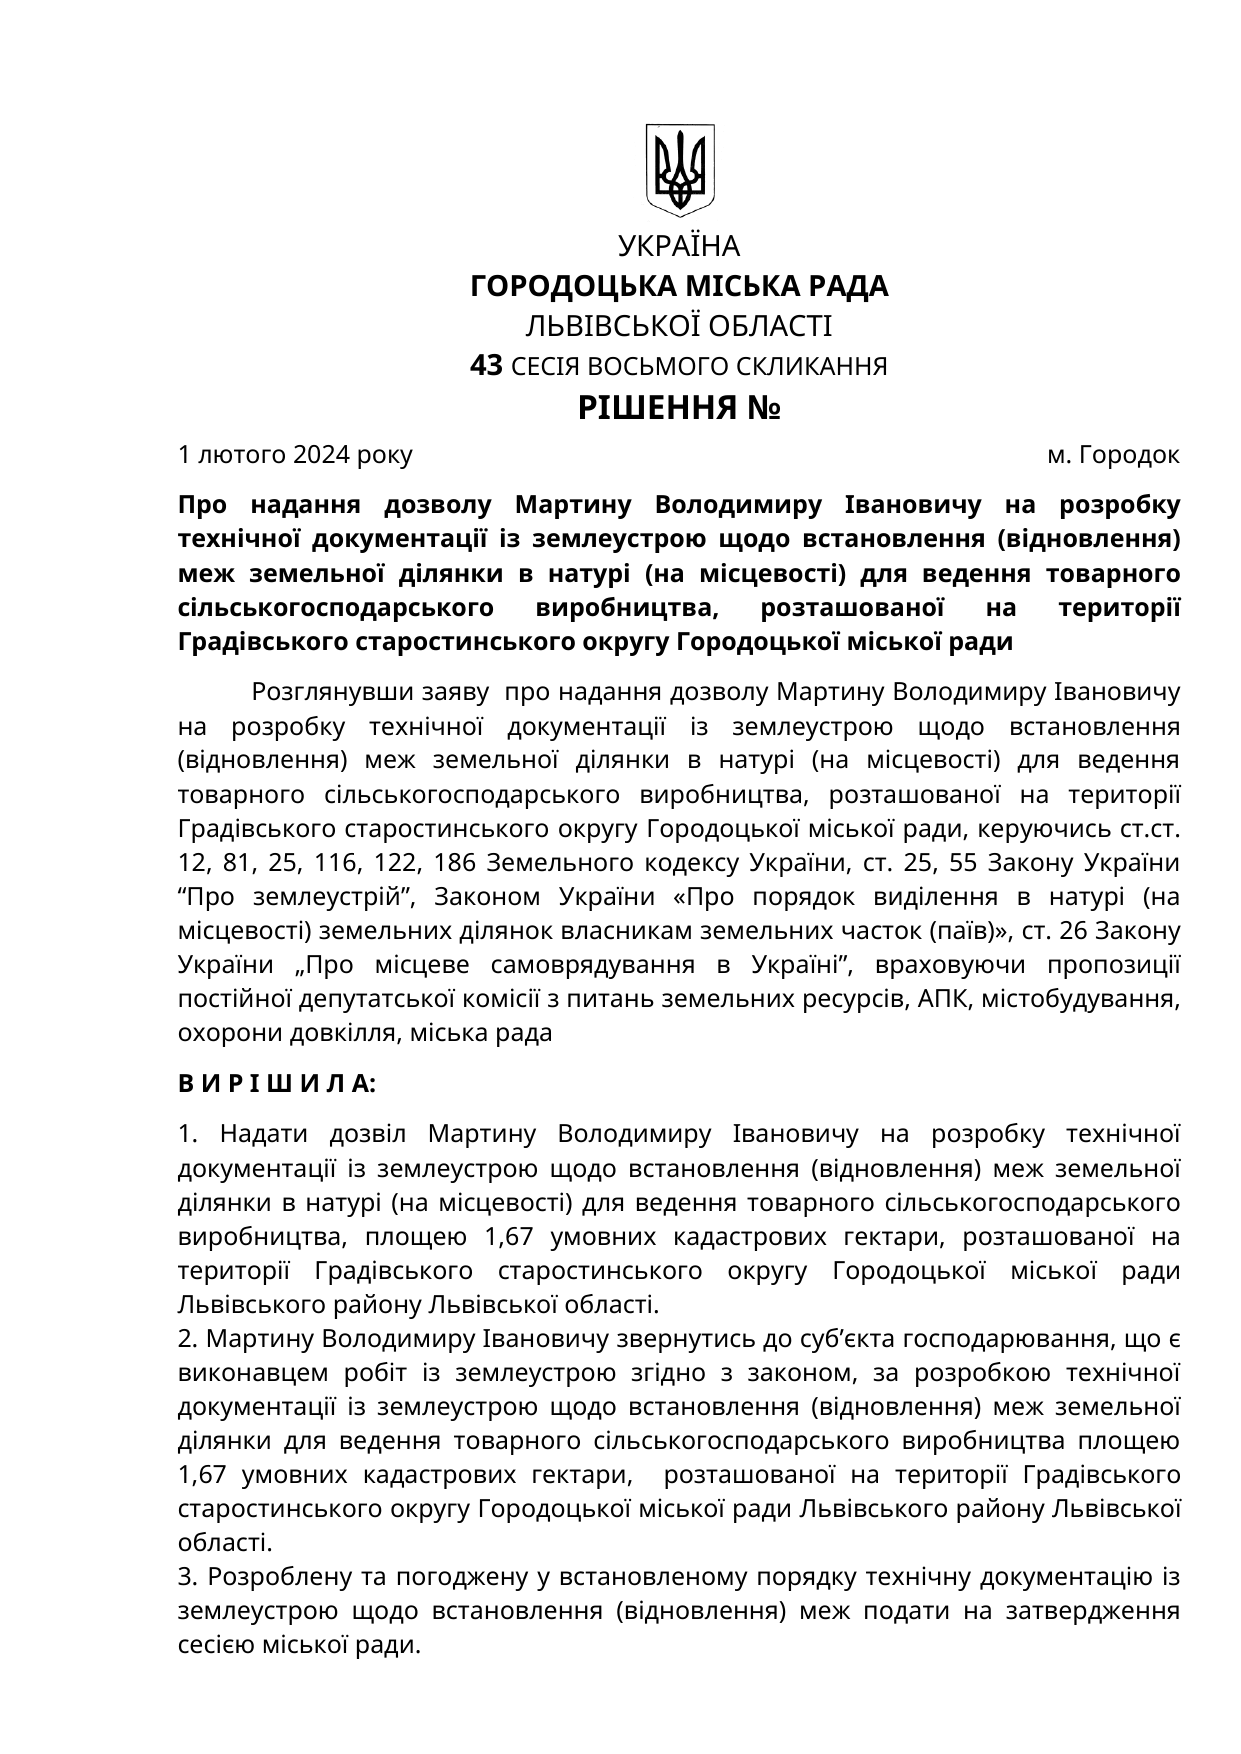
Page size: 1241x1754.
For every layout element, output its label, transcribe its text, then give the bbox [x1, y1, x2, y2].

text РІШЕННЯ № [177, 384, 1181, 429]
text 43 сесія восьмого скликання [177, 344, 1181, 384]
text 1 лютого 2024 року м. Городок [177, 436, 1181, 470]
text ГОРОДОЦЬКА МІСЬКА РАДА [177, 265, 1181, 305]
text Про надання дозволу Мартину Володимиру Івановичу на розробку технічної документації із землеустрою щодо встановлення (відновлення) меж земельної ділянки в натурі (на місцевості) для ведення товарного сільськогосподарського виробництва, розташованої на території Градівського старостинського округу Городоцької міської ради [177, 487, 1182, 657]
text В И Р І Ш И Л А: [177, 1065, 1182, 1099]
picture [633, 118, 726, 222]
text 3. Розроблену та погоджену у встановленому порядку технічну документацію із землеустрою щодо встановлення (відновлення) меж подати на затвердження сесією міської ради. [177, 1559, 1182, 1661]
text 1. Надати дозвіл Мартину Володимиру Івановичу на розробку технічної документації із землеустрою щодо встановлення (відновлення) меж земельної ділянки в натурі (на місцевості) для ведення товарного сільськогосподарського виробництва, площею 1,67 умовних кадастрових гектари, розташованої на території Градівського старостинського округу Городоцької міської ради Львівського району Львівської області. [177, 1116, 1182, 1321]
text Розглянувши заяву про надання дозволу Мартину Володимиру Івановичу на розробку технічної документації із землеустрою щодо встановлення (відновлення) меж земельної ділянки в натурі (на місцевості) для ведення товарного сільськогосподарського виробництва, розташованої на території Градівського старостинського округу Городоцької міської ради, керуючись ст.ст. 12, 81, 25, 116, 122, 186 Земельного кодексу України, ст. 25, 55 Закону України “Про землеустрій”, Законом України «Про порядок виділення в натурі (на місцевості) земельних ділянок власникам земельних часток (паїв)», ст. 26 Закону України „Про місцеве самоврядування в Україні”, враховуючи пропозиції постійної депутатської комісії з питань земельних ресурсів, АПК, містобудування, охорони довкілля, міська рада [177, 674, 1182, 1049]
text ЛЬВІВСЬКОЇ ОБЛАСТІ [177, 305, 1181, 344]
text УКРАЇНА [177, 225, 1181, 265]
text 2. Мартину Володимиру Івановичу звернутись до суб’єкта господарювання, що є виконавцем робіт із землеустрою згідно з законом, за розробкою технічної документації із землеустрою щодо встановлення (відновлення) меж земельної ділянки для ведення товарного сільськогосподарського виробництва площею 1,67 умовних кадастрових гектари, розташованої на території Градівського старостинського округу Городоцької міської ради Львівського району Львівської області. [177, 1321, 1182, 1559]
